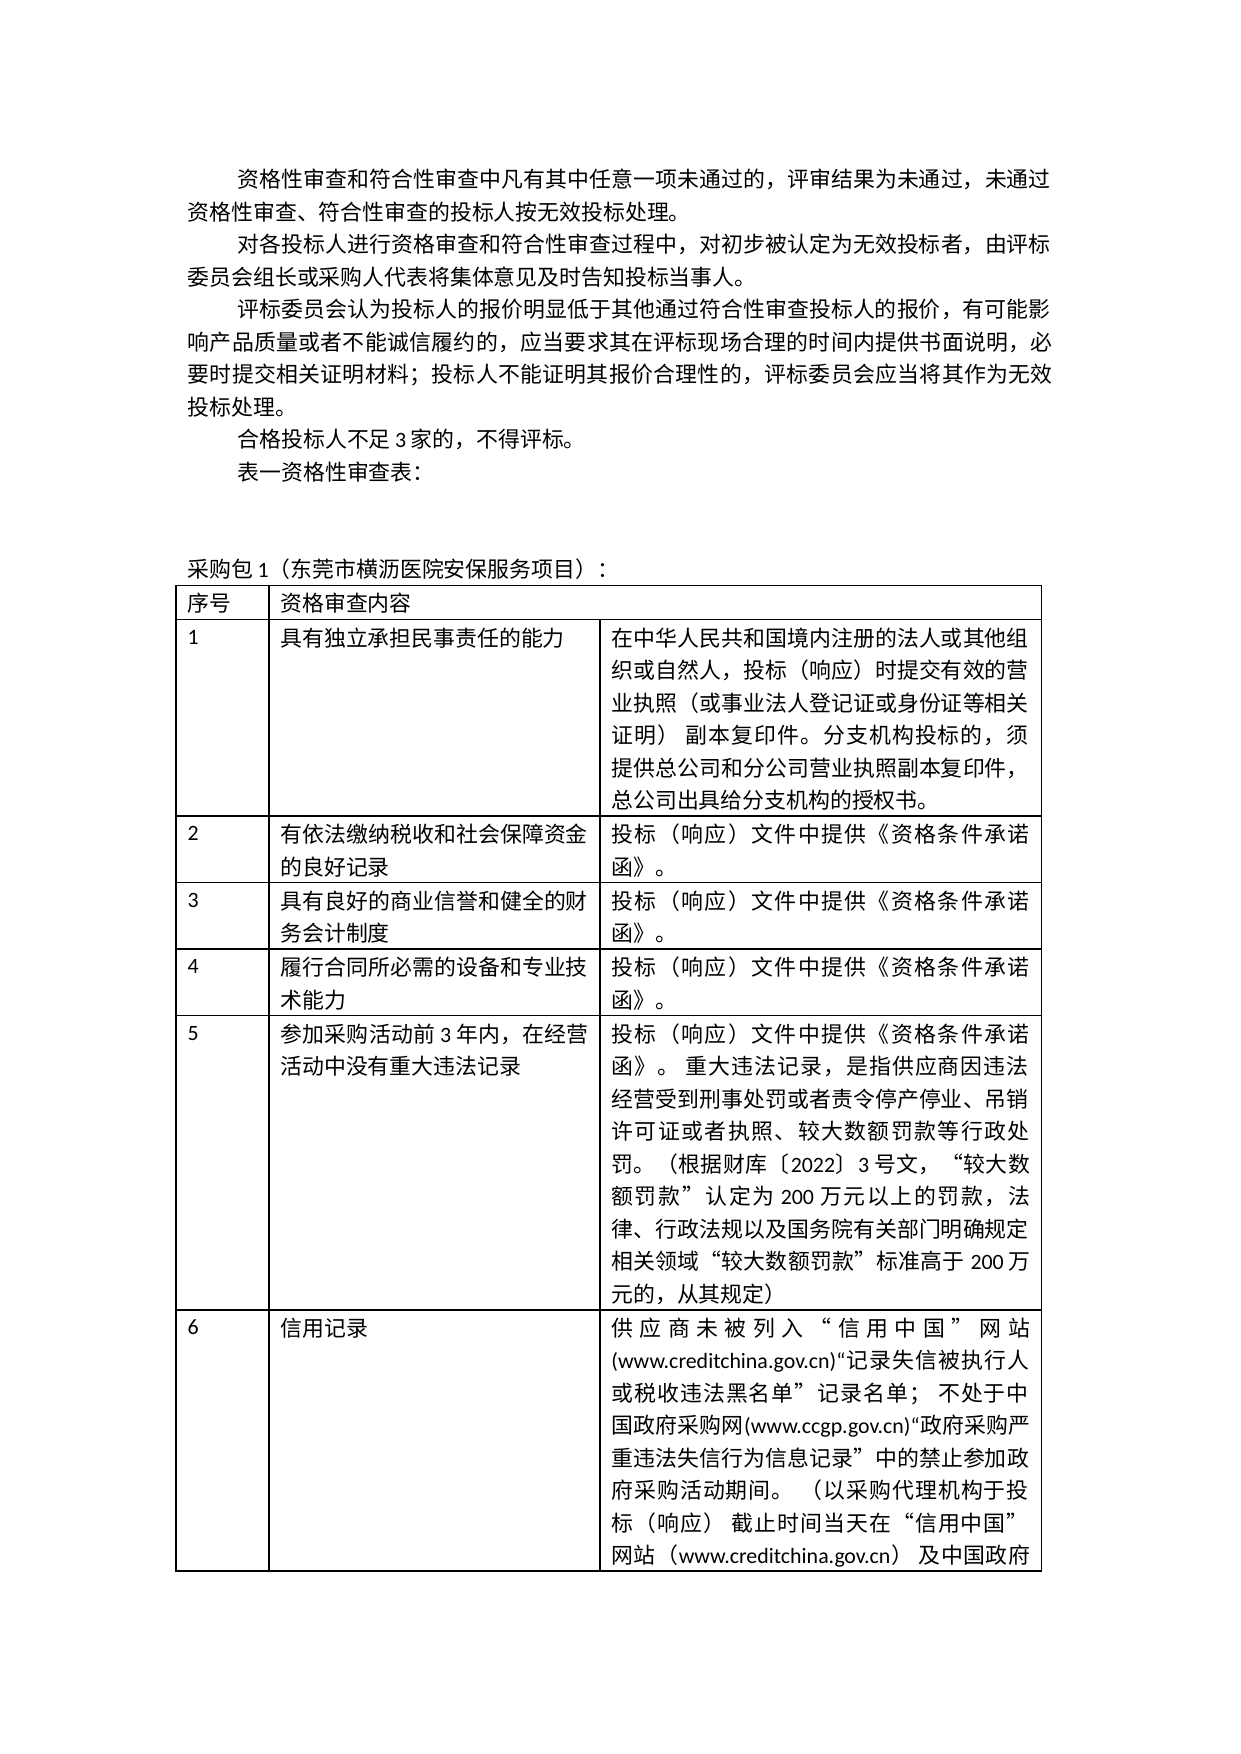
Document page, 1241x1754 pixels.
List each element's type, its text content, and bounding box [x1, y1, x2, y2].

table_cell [601, 1311, 1041, 1570]
text 采购包1（东莞市横沥医院安保服务项目）： [187, 552, 1053, 584]
table_cell 投标（响应）文件中提供《资格条件承诺函》。 重大违法记录，是指供应商因违法经营受到刑事处罚或者责令停产停业、吊销许可证或者执照、较大数额罚款等行政处罚。（根据财库〔2022〕3号文，“较大数额罚款”认定为200万元以上的罚款，法律、行政法规以及国务院有关部门明确规定相关领域“较大数额罚款”标准高于200万元的，从其规定） [601, 1016, 1041, 1309]
table_cell 3 [177, 883, 268, 948]
table_cell 参加采购活动前3年内，在经营活动中没有重大违法记录 [270, 1016, 599, 1309]
table_cell 具有独立承担民事责任的能力 [270, 620, 599, 815]
table_cell 6 [177, 1311, 268, 1570]
table_cell 5 [177, 1016, 268, 1309]
table_header 序号 [177, 586, 268, 618]
table_cell 投标（响应）文件中提供《资格条件承诺函》。 [601, 950, 1041, 1015]
table_cell 2 [177, 817, 268, 882]
text 表一资格性审查表： [187, 454, 1053, 487]
text 对各投标人进行资格审查和符合性审查过程中，对初步被认定为无效投标者，由评标委员会组长或采购人代表将集体意见及时告知投标当事人。 [187, 227, 1053, 292]
text 资格性审查和符合性审查中凡有其中任意一项未通过的，评审结果为未通过，未通过资格性审查、符合性审查的投标人按无效投标处理。 [187, 162, 1053, 227]
table_cell 4 [177, 950, 268, 1015]
text 评标委员会认为投标人的报价明显低于其他通过符合性审查投标人的报价，有可能影响产品质量或者不能诚信履约的，应当要求其在评标现场合理的时间内提供书面说明，必要时提交相关证明材料；投标人不能证明其报价合理性的，评标委员会应当将其作为无效投标处理。 [187, 292, 1053, 422]
table_cell 具有良好的商业信誉和健全的财务会计制度 [270, 883, 599, 948]
table_cell 投标（响应）文件中提供《资格条件承诺函》。 [601, 817, 1041, 882]
table_cell 履行合同所必需的设备和专业技术能力 [270, 950, 599, 1015]
text 合格投标人不足3家的，不得评标。 [187, 422, 1053, 454]
table_cell 信用记录 [270, 1311, 599, 1570]
table_cell 有依法缴纳税收和社会保障资金的良好记录 [270, 817, 599, 882]
table_cell 在中华人民共和国境内注册的法人或其他组织或自然人，投标（响应）时提交有效的营业执照（或事业法人登记证或身份证等相关证明） 副本复印件。分支机构投标的，须提供总公司和分公司营业执照副本复印件，总公司出具给分支机构的授权书。 [601, 620, 1041, 815]
table_cell 投标（响应）文件中提供《资格条件承诺函》。 [601, 883, 1041, 948]
table_cell 1 [177, 620, 268, 815]
table_header 资格审查内容 [270, 586, 1041, 618]
